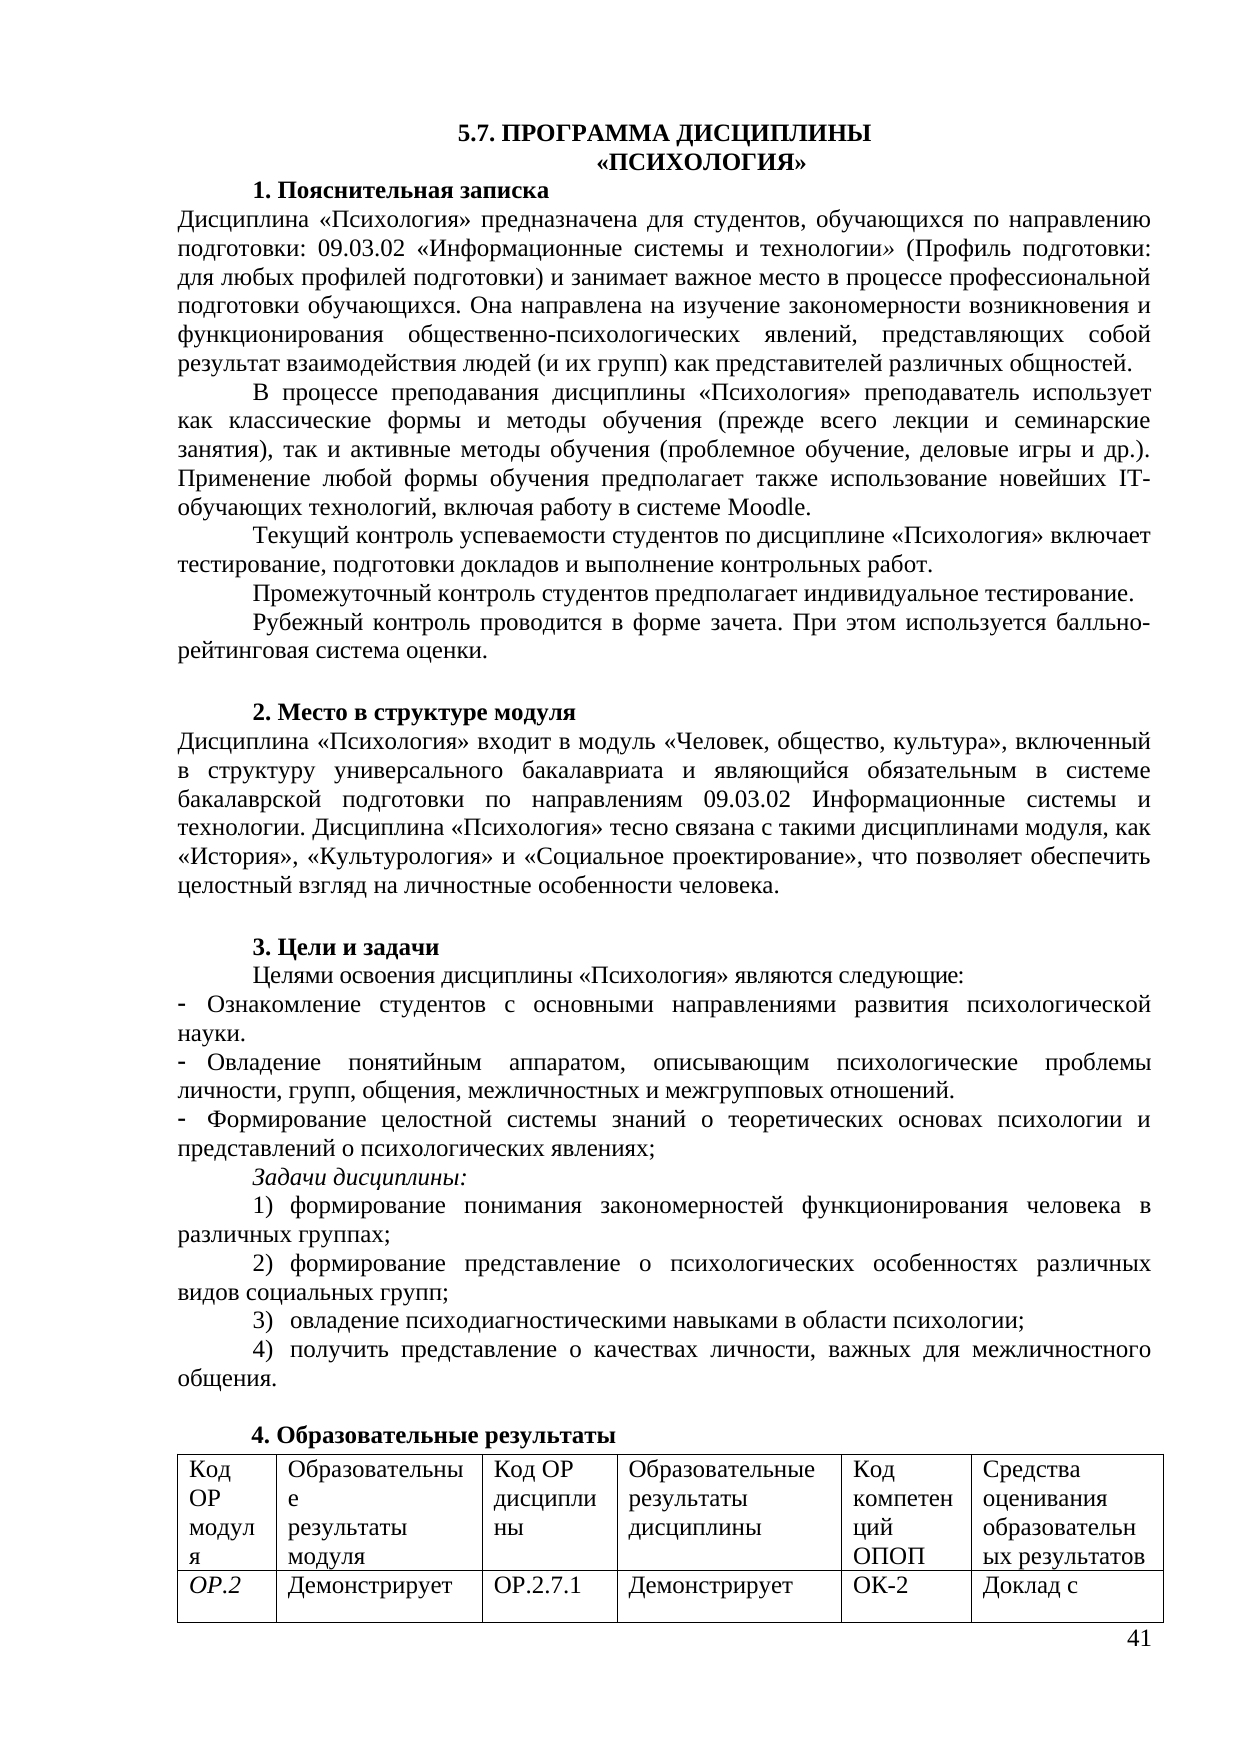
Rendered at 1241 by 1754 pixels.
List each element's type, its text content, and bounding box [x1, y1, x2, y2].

table_header Образовательные результаты модуля [277, 1455, 482, 1569]
table_cell ОР.2.7.1 [483, 1571, 617, 1622]
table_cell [972, 1571, 1163, 1622]
text Рубежный контроль проводится в форме зачета. При этом используется балльно-рейтинговая система оценки. [177, 607, 1152, 664]
table_header Код ОР модуля [178, 1455, 276, 1569]
text Текущий контроль успеваемости студентов по дисциплине «Психология» включает тестирование, подготовки докладов и выполнение контрольных работ. [177, 521, 1152, 578]
text 5.7. ПРОГРАММА ДИСЦИПЛИНЫ [177, 118, 1152, 147]
list Ознакомление студентов с основными направлениями развития психологической науки. [177, 989, 1152, 1047]
text Целями освоения дисциплины «Психология» являются следующие: [177, 960, 1152, 989]
table_header Средства оценивания образовательных результатов [972, 1455, 1163, 1569]
text Промежуточный контроль студентов предполагает индивидуальное тестирование. [177, 578, 1152, 607]
list формирование понимания закономерностей функционирования человека в различных группах; [177, 1190, 1152, 1248]
list формирование представление о психологических особенностях различных видов социальных групп; [177, 1248, 1152, 1305]
list овладение психодиагностическими навыками в области психологии; [177, 1305, 1152, 1334]
text 4. Образовательные результаты [177, 1420, 1152, 1449]
list получить представление о качествах личности, важных для межличностного общения. [177, 1334, 1152, 1392]
table_cell ОК-2 ОПК-4 [842, 1571, 971, 1622]
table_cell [277, 1571, 482, 1622]
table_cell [618, 1571, 841, 1622]
text «ПСИХОЛОГИЯ» [177, 147, 1152, 176]
text Задачи дисциплины: [177, 1162, 1152, 1190]
text 2. Место в структуре модуля [177, 697, 1152, 726]
text В процессе преподавания дисциплины «Психология» преподаватель использует как классические формы и методы обучения (прежде всего лекции и семинарские занятия), так и активные методы обучения (проблемное обучение, деловые игры и др.). Применение любой формы обучения предполагает также использование новейших IT-обучающих технологий, включая работу в системе Moodle. [177, 377, 1152, 521]
list Овладение понятийным аппаратом, описывающим психологические проблемы личности, групп, общения, межличностных и межгрупповых отношений. [177, 1047, 1152, 1104]
text Дисциплина «Психология» предназначена для студентов, обучающихся по направлению подготовки: 09.03.02 «Информационные системы и технологии» (Профиль подготовки: для любых профилей подготовки) и занимает важное место в процессе профессиональной подготовки обучающихся. Она направлена на изучение закономерности возникновения и функционирования общественно-психологических явлений, представляющих собой результат взаимодействия людей (и их групп) как представителей различных общностей. [177, 204, 1152, 377]
table_header Образовательные результаты дисциплины [618, 1455, 841, 1569]
table_header Код компетенций ОПОП [842, 1455, 971, 1569]
text Дисциплина «Психология» входит в модуль «Человек, общество, культура», включенный в структуру универсального бакалавриата и являющийся обязательным в системе бакалаврской подготовки по направлениям 09.03.02 Информационные системы и технологии. Дисциплина «Психология» тесно связана с такими дисциплинами модуля, как «История», «Культурология» и «Социальное проектирование», что позволяет обеспечить целостный взгляд на личностные особенности человека. [177, 726, 1152, 899]
text 1. Пояснительная записка [177, 176, 1152, 204]
table_header Код ОР дисциплины [483, 1455, 617, 1569]
list Формирование целостной системы знаний о теоретических основах психологии и представлений о психологических явлениях; [177, 1104, 1152, 1162]
table_cell ОР.2 [178, 1571, 276, 1622]
text 3. Цели и задачи [177, 932, 1152, 960]
